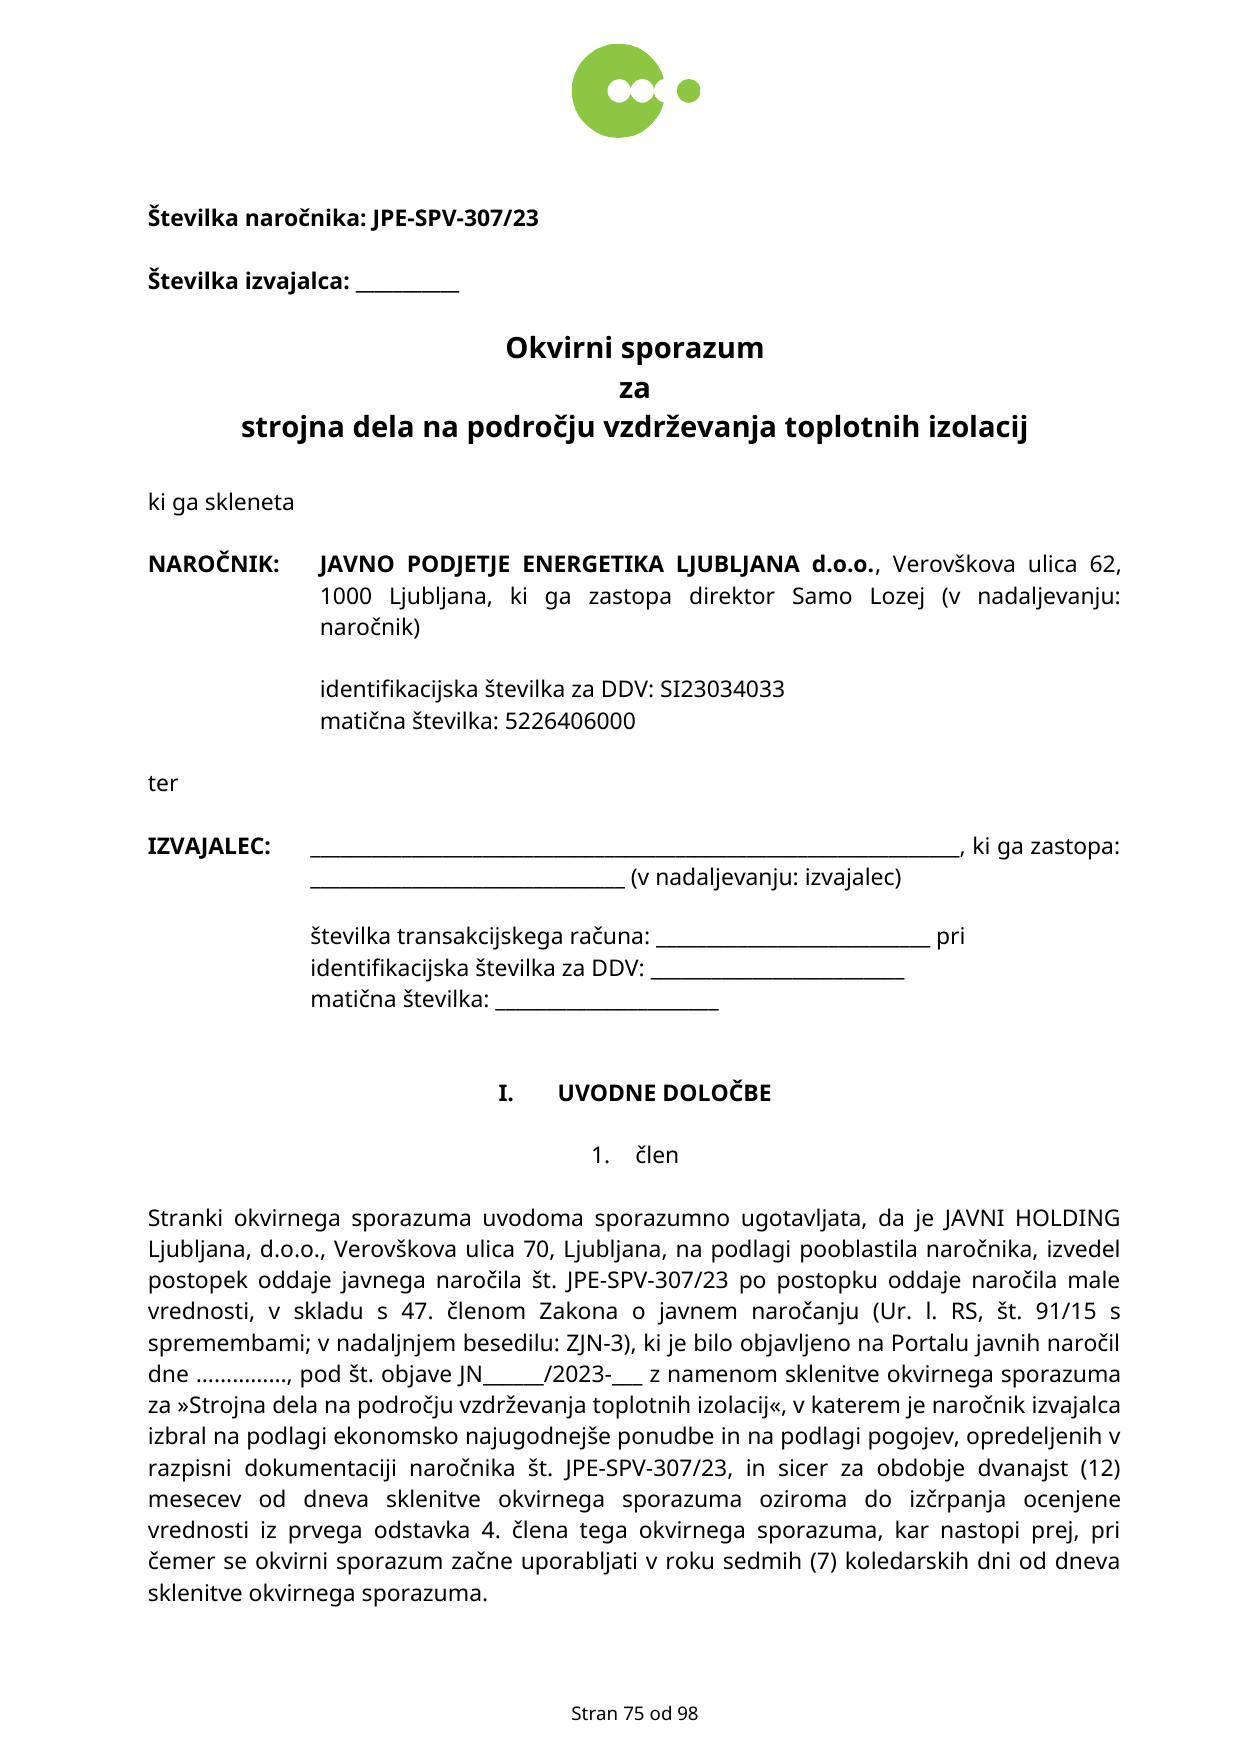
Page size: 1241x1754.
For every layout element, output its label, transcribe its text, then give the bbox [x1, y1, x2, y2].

text Stranki okvirnega sporazuma uvodoma sporazumno ugotavljata, da je JAVNI HOLDING Ljubljana, d.o.o., Verovškova ulica 70, Ljubljana, na podlagi pooblastila naročnika, izvedel postopek oddaje javnega naročila št. JPE-SPV-307/23 po postopku oddaje naročila male vrednosti, v skladu s 47. členom Zakona o javnem naročanju (Ur. l. RS, št. 91/15 s spremembami; v nadaljnjem besedilu: ZJN-3), ki je bilo objavljeno na Portalu javnih naročil dne ……………, pod št. objave JN______/2023-___ z namenom sklenitve okvirnega sporazuma za »Strojna dela na področju vzdrževanja toplotnih izolacij«, v katerem je naročnik izvajalca izbral na podlagi ekonomsko najugodnejše ponudbe in na podlagi pogojev, opredeljenih v razpisni dokumentaciji naročnika št. JPE-SPV-307/23, in sicer za obdobje dvanajst (12) mesecev od dneva sklenitve okvirnega sporazuma oziroma do izčrpanja ocenjene vrednosti iz prvega odstavka 4. člena tega okvirnega sporazuma, kar nastopi prej, pri čemer se okvirni sporazum začne uporabljati v roku sedmih (7) koledarskih dni od dneva sklenitve okvirnega sporazuma. [148, 1201, 1122, 1608]
text ki ga skleneta [148, 486, 1122, 517]
text identifikacijska številka za DDV: SI23034033 [319, 673, 1122, 705]
text strojna dela na področju vzdrževanja toplotnih izolacij [148, 407, 1122, 446]
text ter [148, 767, 1122, 798]
text Številka izvajalca: ___________ [148, 265, 1122, 296]
text identifikacijska številka za DDV: _________________________ [310, 951, 1122, 983]
text za [148, 367, 1122, 407]
list UVODNE DOLOČBE [148, 1076, 1122, 1108]
text matična številka: 5226406000 [319, 705, 1122, 736]
text IZVAJALEC: ________________________________________________________________, ki ga zastopa: _______________________________ (v nadaljevanju: izvajalec) [148, 830, 1122, 892]
text NAROČNIK: JAVNO PODJETJE ENERGETIKA LJUBLJANA d.o.o., Verovškova ulica 62, 1000 Ljubljana, ki ga zastopa direktor Samo Lozej (v nadaljevanju: naročnik) [148, 548, 1122, 642]
text Številka naročnika: JPE-SPV-307/23 [148, 202, 1122, 233]
text Okvirni sporazum [148, 327, 1122, 367]
text številka transakcijskega računa: ___________________________ pri [310, 920, 1122, 951]
list člen [148, 1139, 1122, 1170]
text matična številka: ______________________ [310, 983, 1122, 1014]
